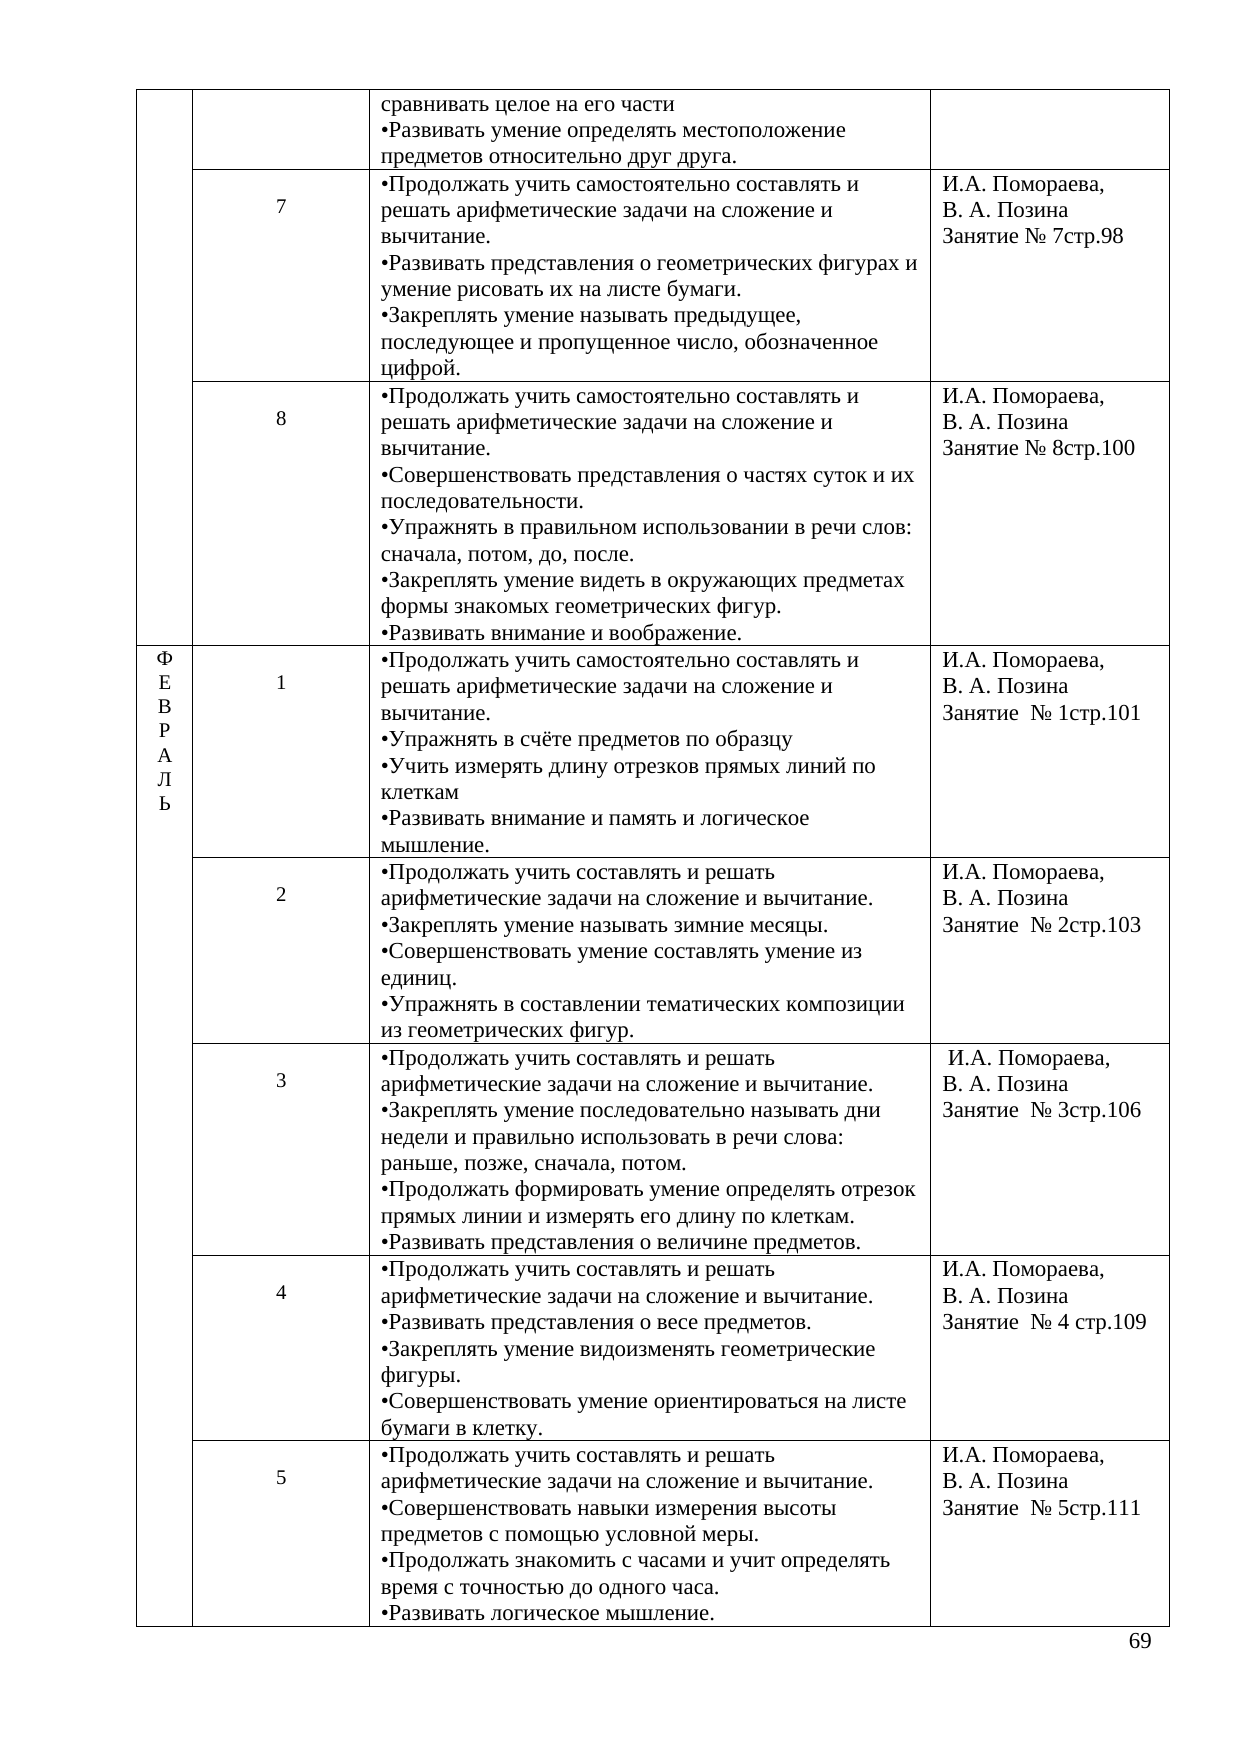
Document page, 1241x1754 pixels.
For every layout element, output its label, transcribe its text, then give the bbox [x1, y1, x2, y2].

table_cell •Продолжать учить самостоятельно составлять и решать арифметические задачи на сложение и вычитание. •Совершенствовать представления о частях суток и их последовательности. •Упражнять в правильном использовании в речи слов: сначала, потом, до, после. •Закреплять умение видеть в окружающих предметах формы знакомых геометрических фигур. •Развивать внимание и воображение. [370, 382, 930, 645]
table_cell И.А. Помораева, В. А. Позина Занятие № 5стр.111 [931, 1441, 1169, 1626]
table_cell 6 [193, 90, 369, 169]
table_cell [370, 90, 930, 169]
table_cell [931, 90, 1169, 169]
table_cell 5 [193, 1441, 369, 1626]
table_cell 7 [193, 170, 369, 381]
table_cell 4 [193, 1256, 369, 1440]
table_cell 3 [193, 1044, 369, 1254]
table_cell •Продолжать учить самостоятельно составлять и решать арифметические задачи на сложение и вычитание. •Развивать представления о геометрических фигурах и умение рисовать их на листе бумаги. •Закреплять умение называть предыдущее, последующее и пропущенное число, обозначенное цифрой. [370, 170, 930, 381]
table_cell И.А. Помораева, В. А. Позина Занятие № 4 стр.109 [931, 1256, 1169, 1440]
table_cell •Продолжать учить составлять и решать арифметические задачи на сложение и вычитание. •Совершенствовать навыки измерения высоты предметов с помощью условной меры. •Продолжать знакомить с часами и учит определять время с точностью до одного часа. •Развивать логическое мышление. [370, 1441, 930, 1626]
table_cell И.А. Помораева, В. А. Позина Занятие № 7стр.98 [931, 170, 1169, 381]
table_cell •Продолжать учить составлять и решать арифметические задачи на сложение и вычитание. •Закреплять умение последовательно называть дни недели и правильно использовать в речи слова: раньше, позже, сначала, потом. •Продолжать формировать умение определять отрезок прямых линии и измерять его длину по клеткам. •Развивать представления о величине предметов. [370, 1044, 930, 1254]
table_cell Ф Е В Р А Л Ь [137, 646, 192, 1626]
table_cell И.А. Помораева, В. А. Позина Занятие № 8стр.100 [931, 382, 1169, 645]
table_cell •Продолжать учить самостоятельно составлять и решать арифметические задачи на сложение и вычитание. •Упражнять в счёте предметов по образцу •Учить измерять длину отрезков прямых линий по клеткам •Развивать внимание и память и логическое мышление. [370, 646, 930, 857]
table_cell 2 [193, 858, 369, 1043]
table_cell •Продолжать учить составлять и решать арифметические задачи на сложение и вычитание. •Закреплять умение называть зимние месяцы. •Совершенствовать умение составлять умение из единиц. •Упражнять в составлении тематических композиции из геометрических фигур. [370, 858, 930, 1043]
table_cell •Продолжать учить составлять и решать арифметические задачи на сложение и вычитание. •Развивать представления о весе предметов. •Закреплять умение видоизменять геометрические фигуры. •Совершенствовать умение ориентироваться на листе бумаги в клетку. [370, 1256, 930, 1440]
table_cell И.А. Помораева, В. А. Позина Занятие № 1стр.101 [931, 646, 1169, 857]
table_cell 8 [193, 382, 369, 645]
table_cell И.А. Помораева, В. А. Позина Занятие № 2стр.103 [931, 858, 1169, 1043]
table_cell 1 [193, 646, 369, 857]
table_cell И.А. Помораева, В. А. Позина Занятие № 3стр.106 [931, 1044, 1169, 1254]
